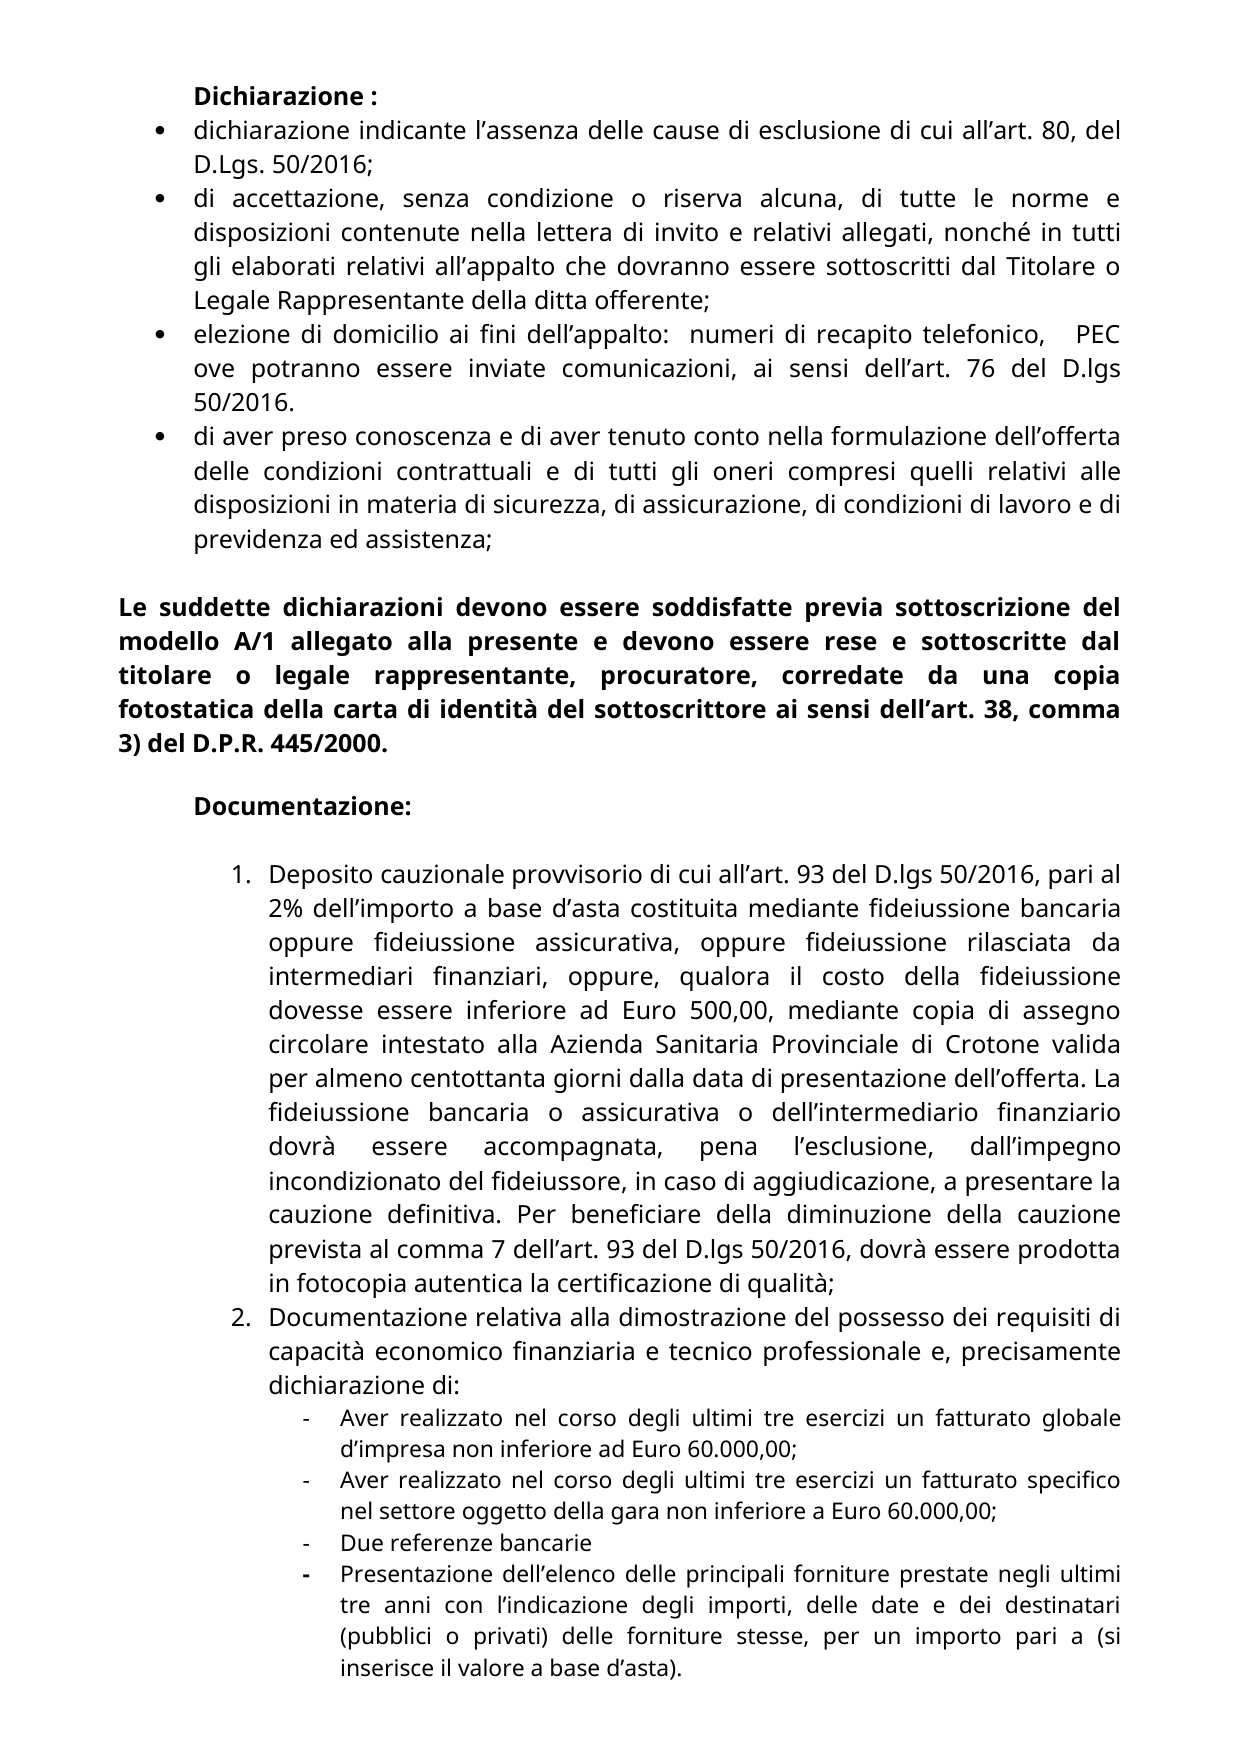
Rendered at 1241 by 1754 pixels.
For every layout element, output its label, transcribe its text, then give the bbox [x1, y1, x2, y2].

list Aver realizzato nel corso degli ultimi tre esercizi un fatturato specifico nel settore oggetto della gara non inferiore a Euro 60.000,00; [302, 1464, 1122, 1527]
list dichiarazione indicante l’assenza delle cause di esclusione di cui all’art. 80, del D.Lgs. 50/2016; [156, 112, 1122, 181]
text Le suddette dichiarazioni devono essere soddisfatte previa sottoscrizione del modello A/1 allegato alla presente e devono essere rese e sottoscritte dal titolare o legale rappresentante, procuratore, corredate da una copia fotostatica della carta di identità del sottoscrittore ai sensi dell’art. 38, comma 3) del D.P.R. 445/2000. [118, 589, 1122, 760]
list di accettazione, senza condizione o riserva alcuna, di tutte le norme e disposizioni contenute nella lettera di invito e relativi allegati, nonché in tutti gli elaborati relativi all’appalto che dovranno essere sottoscritti dal Titolare o Legale Rappresentante della ditta offerente; [156, 181, 1122, 317]
list di aver preso conoscenza e di aver tenuto conto nella formulazione dell’offerta delle condizioni contrattuali e di tutti gli oneri compresi quelli relativi alle disposizioni in materia di sicurezza, di assicurazione, di condizioni di lavoro e di previdenza ed assistenza; [156, 419, 1122, 555]
list Aver realizzato nel corso degli ultimi tre esercizi un fatturato globale d’impresa non inferiore ad Euro 60.000,00; [302, 1402, 1122, 1464]
list Deposito cauzionale provvisorio di cui all’art. 93 del D.lgs 50/2016, pari al 2% dell’importo a base d’asta costituita mediante fideiussione bancaria oppure fideiussione assicurativa, oppure fideiussione rilasciata da intermediari finanziari, oppure, qualora il costo della fideiussione dovesse essere inferiore ad Euro 500,00, mediante copia di assegno circolare intestato alla Azienda Sanitaria Provinciale di Crotone valida per almeno centottanta giorni dalla data di presentazione dell’offerta. La fideiussione bancaria o assicurativa o dell’intermediario finanziario dovrà essere accompagnata, pena l’esclusione, dall’impegno incondizionato del fideiussore, in caso di aggiudicazione, a presentare la cauzione definitiva. Per beneficiare della diminuzione della cauzione prevista al comma 7 dell’art. 93 del D.lgs 50/2016, dovrà essere prodotta in fotocopia autentica la certificazione di qualità; [231, 857, 1122, 1299]
list Presentazione dell’elenco delle principali forniture prestate negli ultimi tre anni con l’indicazione degli importi, delle date e dei destinatari (pubblici o privati) delle forniture stesse, per un importo pari a (si inserisce il valore a base d’asta). [302, 1558, 1122, 1683]
list Documentazione relativa alla dimostrazione del possesso dei requisiti di capacità economico finanziaria e tecnico professionale e, precisamente dichiarazione di: [231, 1299, 1122, 1402]
list elezione di domicilio ai fini dell’appalto: numeri di recapito telefonico, PEC ove potranno essere inviate comunicazioni, ai sensi dell’art. 76 del D.lgs 50/2016. [156, 317, 1122, 419]
text Documentazione: [156, 788, 1122, 822]
text Dichiarazione : [193, 78, 1122, 112]
list Due referenze bancarie [302, 1527, 1122, 1558]
